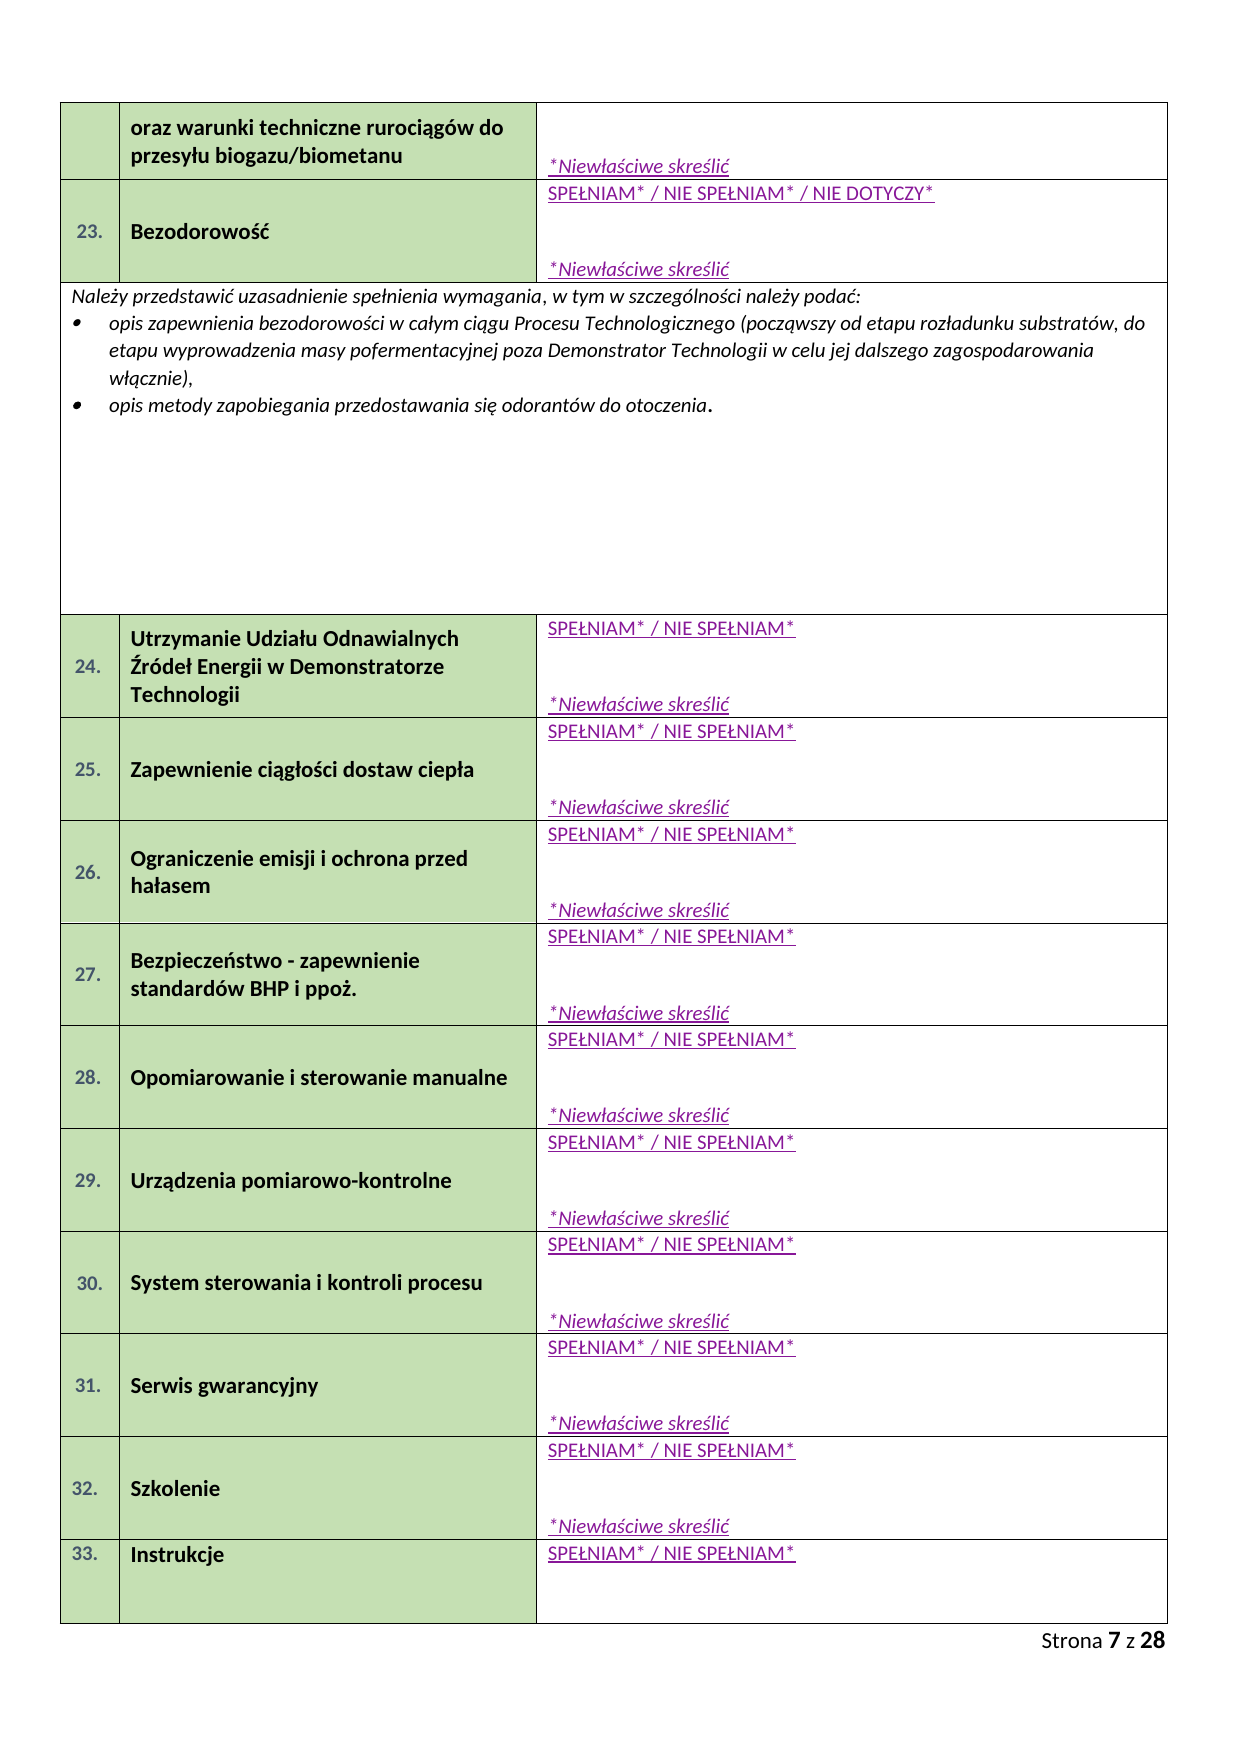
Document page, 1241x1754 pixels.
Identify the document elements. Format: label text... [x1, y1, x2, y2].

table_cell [537, 1334, 1167, 1436]
table_cell Bezodorowość [120, 180, 536, 282]
table_cell Bezpieczeństwo - zapewnienie standardów BHP i ppoż. [120, 924, 536, 1025]
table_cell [537, 1437, 1167, 1539]
table_cell Instrukcje [120, 1540, 536, 1623]
table_cell 26. [61, 821, 119, 922]
table_cell 31. [61, 1334, 119, 1436]
table_cell SPEŁNIAM* / NIE SPEŁNIAM* *Niewłaściwe skreślić [537, 1129, 1167, 1231]
table_cell Urządzenia pomiarowo-kontrolne [120, 1129, 536, 1231]
table_cell Ograniczenie emisji i ochrona przed hałasem [120, 821, 536, 922]
table_cell SPEŁNIAM* / NIE SPEŁNIAM* *Niewłaściwe skreślić [537, 1232, 1167, 1333]
table_cell Utrzymanie Udziału Odnawialnych Źródeł Energii w Demonstratorze Technologii [120, 615, 536, 717]
table_cell 27. [61, 924, 119, 1025]
table_cell SPEŁNIAM* / NIE SPEŁNIAM* *Niewłaściwe skreślić [537, 1026, 1167, 1128]
table_cell Należy przedstawić uzasadnienie spełnienia wymagania, w tym w szczególności należy podać: opis zapewnienia bezodorowości w całym ciągu Procesu Technologicznego (począwszy od etapu rozładunku substratów, do etapu wyprowadzenia masy pofermentacyjnej poza Demonstrator Technologii w celu jej dalszego zagospodarowania włącznie), opis metody zapobiegania przedostawania się odorantów do otoczenia. [61, 283, 1167, 614]
table_cell 23. [61, 180, 119, 282]
table_cell Opomiarowanie i sterowanie manualne [120, 1026, 536, 1128]
table_cell Serwis gwarancyjny [120, 1334, 536, 1436]
table_cell 29. [61, 1129, 119, 1231]
table_cell 22. [61, 103, 119, 179]
table_cell System sterowania i kontroli procesu [120, 1232, 536, 1333]
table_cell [120, 103, 536, 179]
table_cell 33. [61, 1540, 119, 1623]
table_cell 30. [61, 1232, 119, 1333]
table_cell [537, 103, 1167, 179]
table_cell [537, 1540, 1167, 1623]
table_cell SPEŁNIAM* / NIE SPEŁNIAM* *Niewłaściwe skreślić [537, 615, 1167, 717]
table_cell 32. [61, 1437, 119, 1539]
table_cell 25. [61, 718, 119, 820]
table_cell SPEŁNIAM* / NIE SPEŁNIAM* *Niewłaściwe skreślić [537, 718, 1167, 820]
table_cell Zapewnienie ciągłości dostaw ciepła [120, 718, 536, 820]
table_cell SPEŁNIAM* / NIE SPEŁNIAM* *Niewłaściwe skreślić [537, 821, 1167, 922]
table_cell 24. [61, 615, 119, 717]
table_cell SPEŁNIAM* / NIE SPEŁNIAM* *Niewłaściwe skreślić [537, 924, 1167, 1025]
table_cell Szkolenie [120, 1437, 536, 1539]
table_cell 28. [61, 1026, 119, 1128]
table_cell SPEŁNIAM* / NIE SPEŁNIAM* / NIE DOTYCZY* *Niewłaściwe skreślić [537, 180, 1167, 282]
